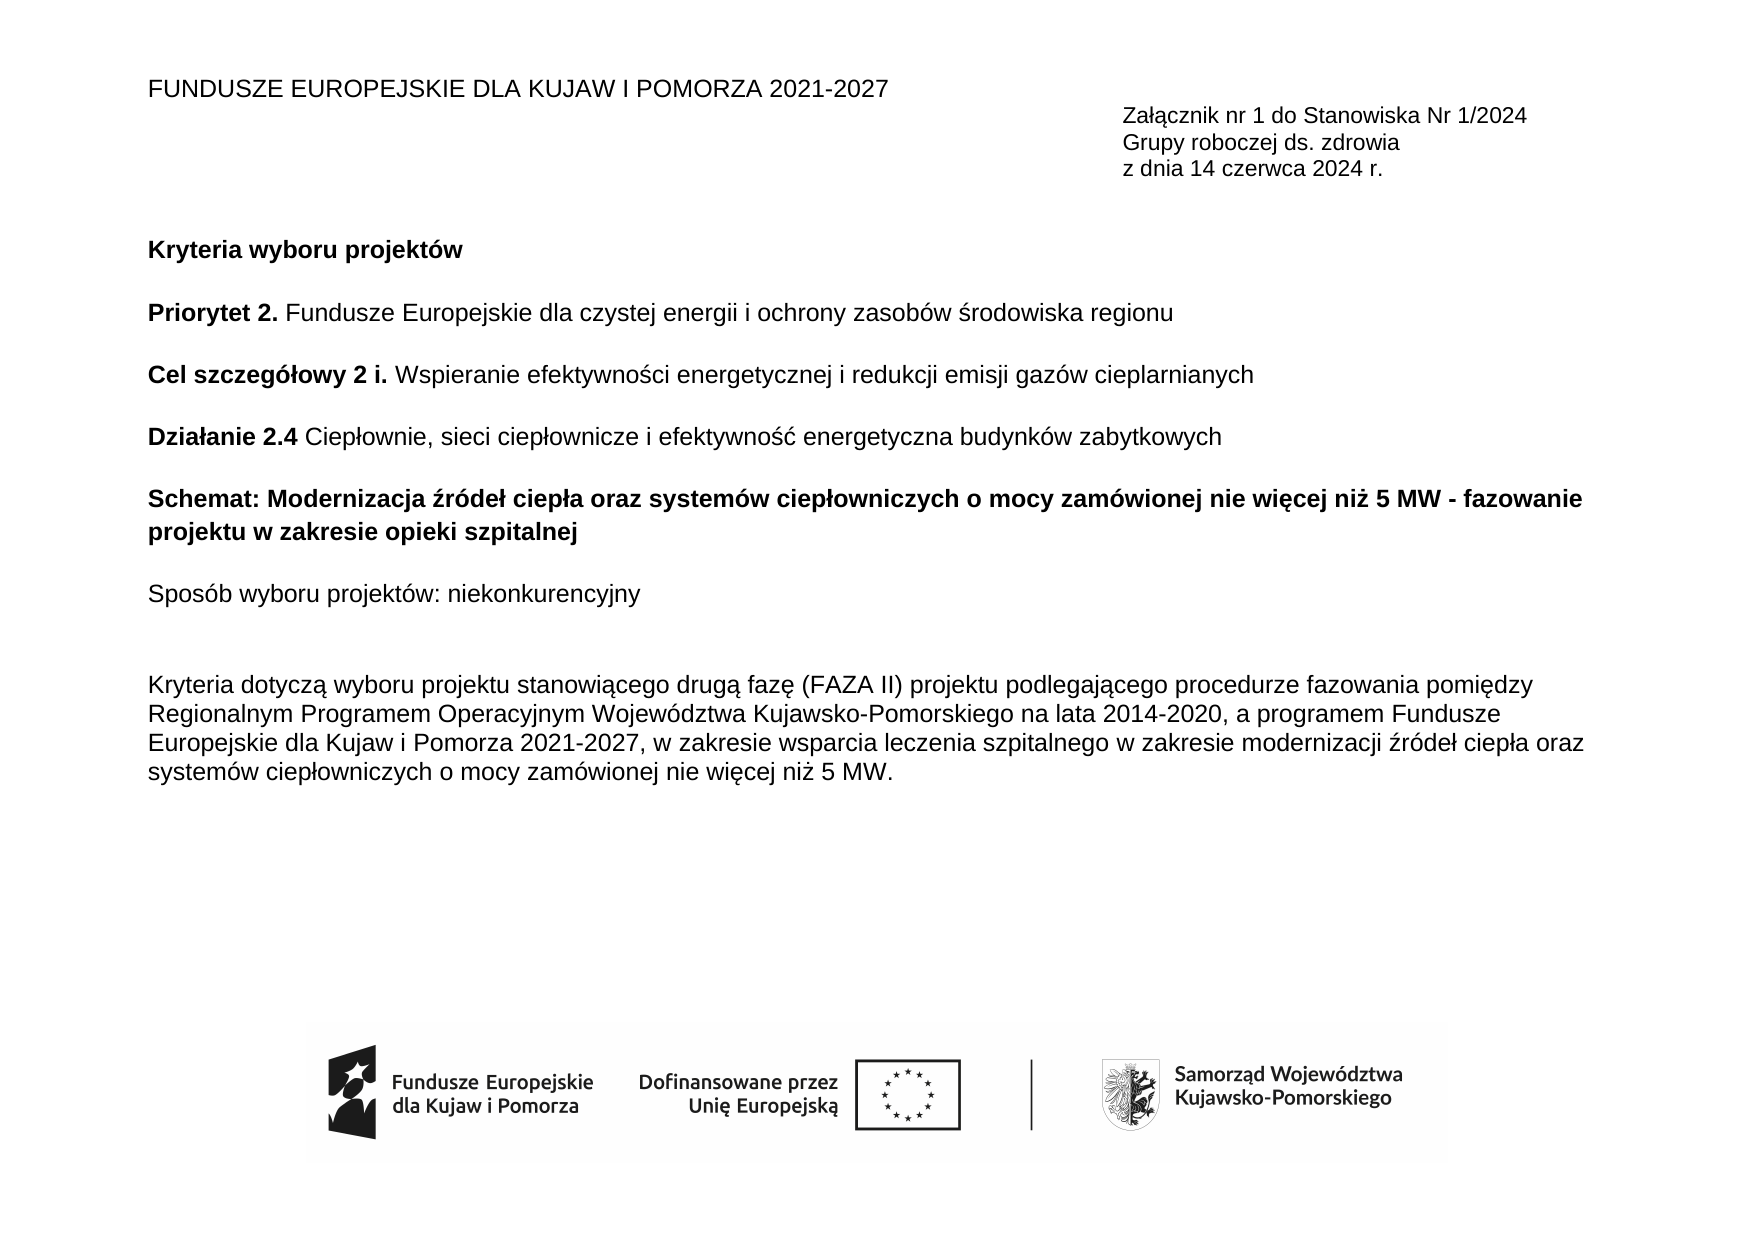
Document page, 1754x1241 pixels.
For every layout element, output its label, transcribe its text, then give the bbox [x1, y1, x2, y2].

subtitle Kryteria wyboru projektów [148, 235, 1606, 264]
picture [306, 1022, 1449, 1163]
text Schemat: Modernizacja źródeł ciepła oraz systemów ciepłowniczych o mocy zamówionej nie więcej niż 5 MW - fazowanie projektu w zakresie opieki szpitalnej [148, 484, 1606, 546]
list Kryteria dotyczą wyboru projektu stanowiącego drugą fazę (FAZA II) projektu podlegającego procedurze fazowania pomiędzy Regionalnym Programem Operacyjnym Województwa Kujawsko-Pomorskiego na lata 2014-2020, a programem Fundusze Europejskie dla Kujaw i Pomorza 2021-2027, w zakresie wsparcia leczenia szpitalnego w zakresie modernizacji źródeł ciepła oraz systemów ciepłowniczych o mocy zamówionej nie więcej niż 5 MW. [148, 670, 1606, 785]
text Cel szczegółowy 2 i. Wspieranie efektywności energetycznej i redukcji emisji gazów cieplarnianych [148, 360, 1606, 388]
text Sposób wyboru projektów: niekonkurencyjny [148, 579, 1606, 608]
text Działanie 2.4 Ciepłownie, sieci ciepłownicze i efektywność energetyczna budynków zabytkowych [148, 422, 1606, 451]
text Priorytet 2. Fundusze Europejskie dla czystej energii i ochrony zasobów środowiska regionu [148, 297, 1606, 326]
